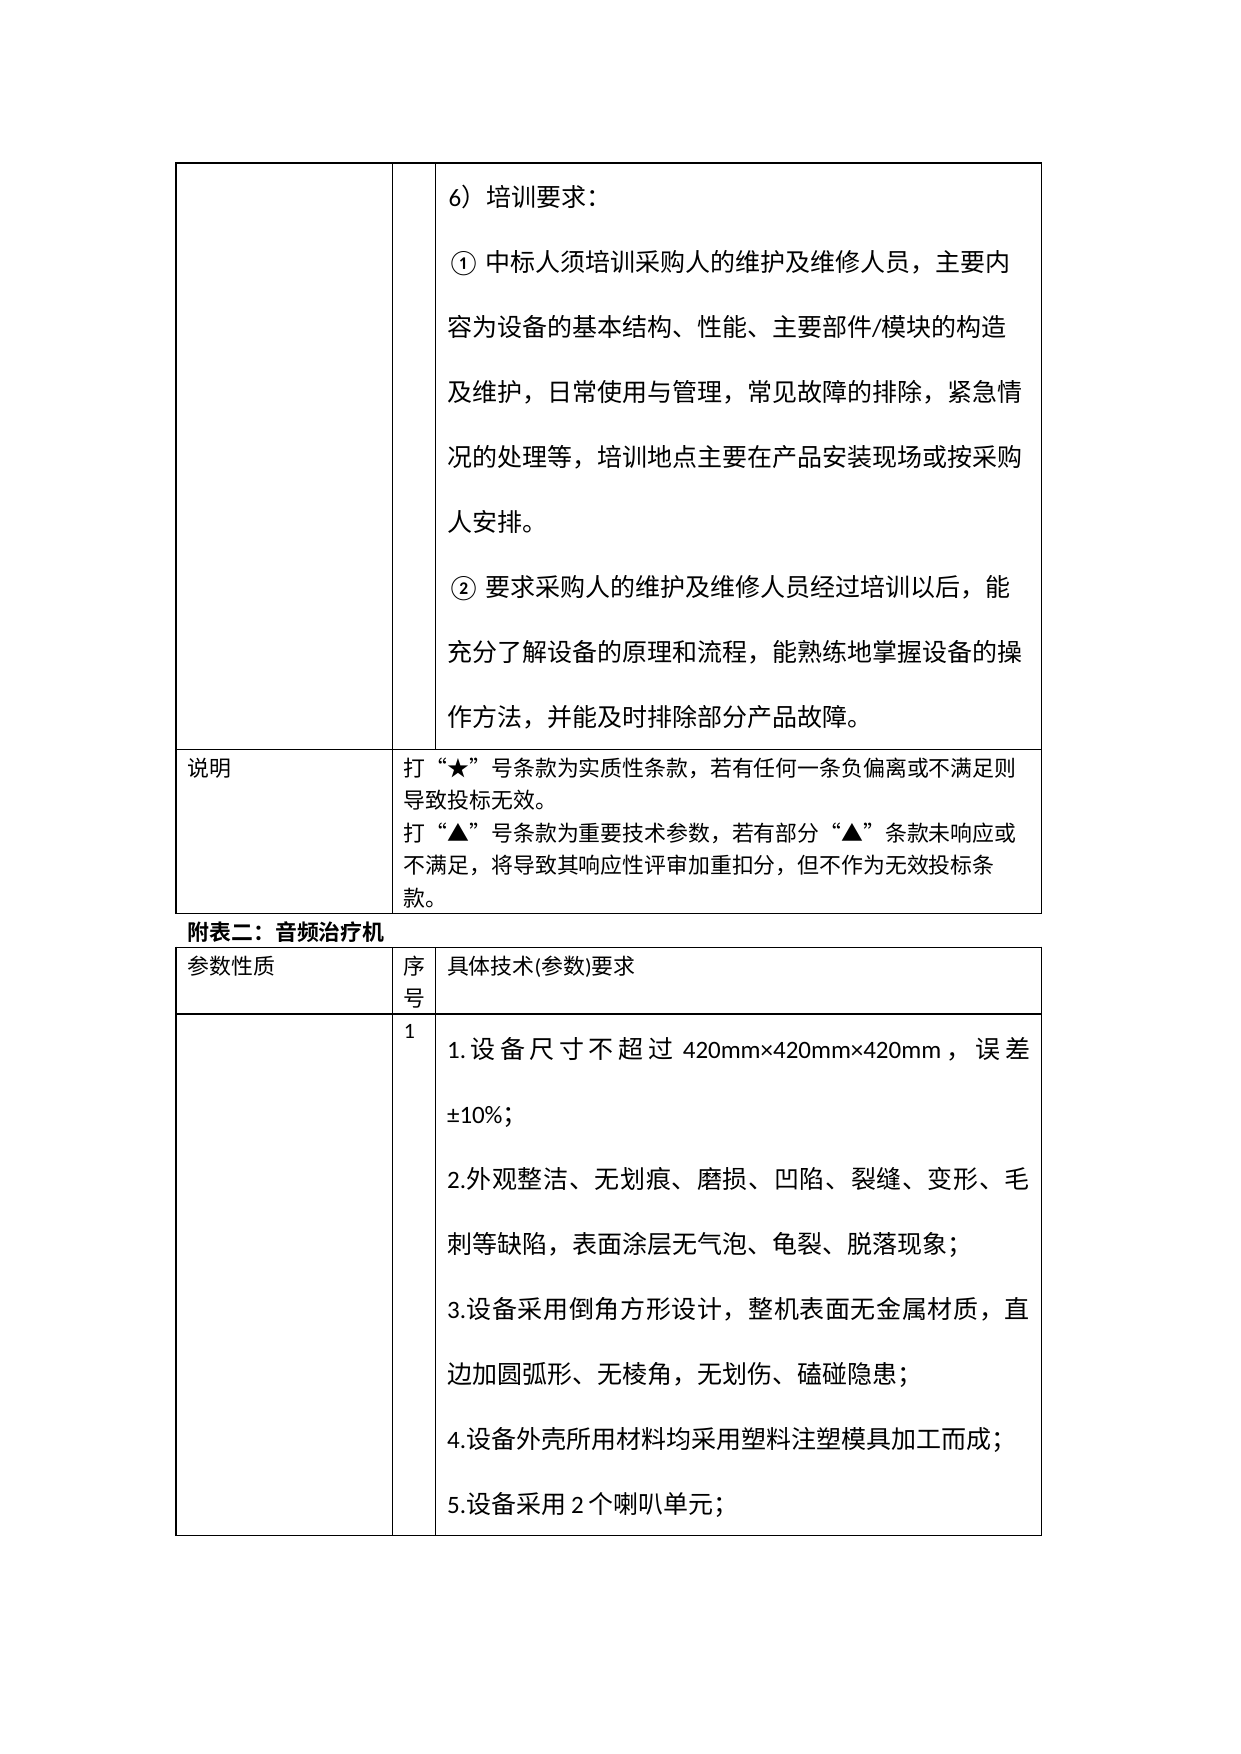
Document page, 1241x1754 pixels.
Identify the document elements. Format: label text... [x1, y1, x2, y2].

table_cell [436, 1015, 1041, 1535]
table_cell [177, 1015, 392, 1535]
table_header 参数性质 [177, 948, 392, 1013]
table_header 具体技术(参数)要求 [436, 948, 1041, 1013]
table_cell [436, 164, 1041, 748]
table_cell 说明 [177, 750, 392, 913]
table_cell 打“★”号条款为实质性条款，若有任何一条负偏离或不满足则导致投标无效。 打“▲”号条款为重要技术参数，若有部分“▲”条款未响应或不满足，将导致其响应性评审加重扣分，但不作为无效投标条款。 [393, 750, 1041, 913]
table_cell [177, 164, 392, 748]
table_header 序号 [393, 948, 435, 1013]
table_cell 2 [393, 164, 435, 748]
text 附表二：音频治疗机 [187, 914, 1053, 947]
table_cell 1 [393, 1015, 435, 1535]
